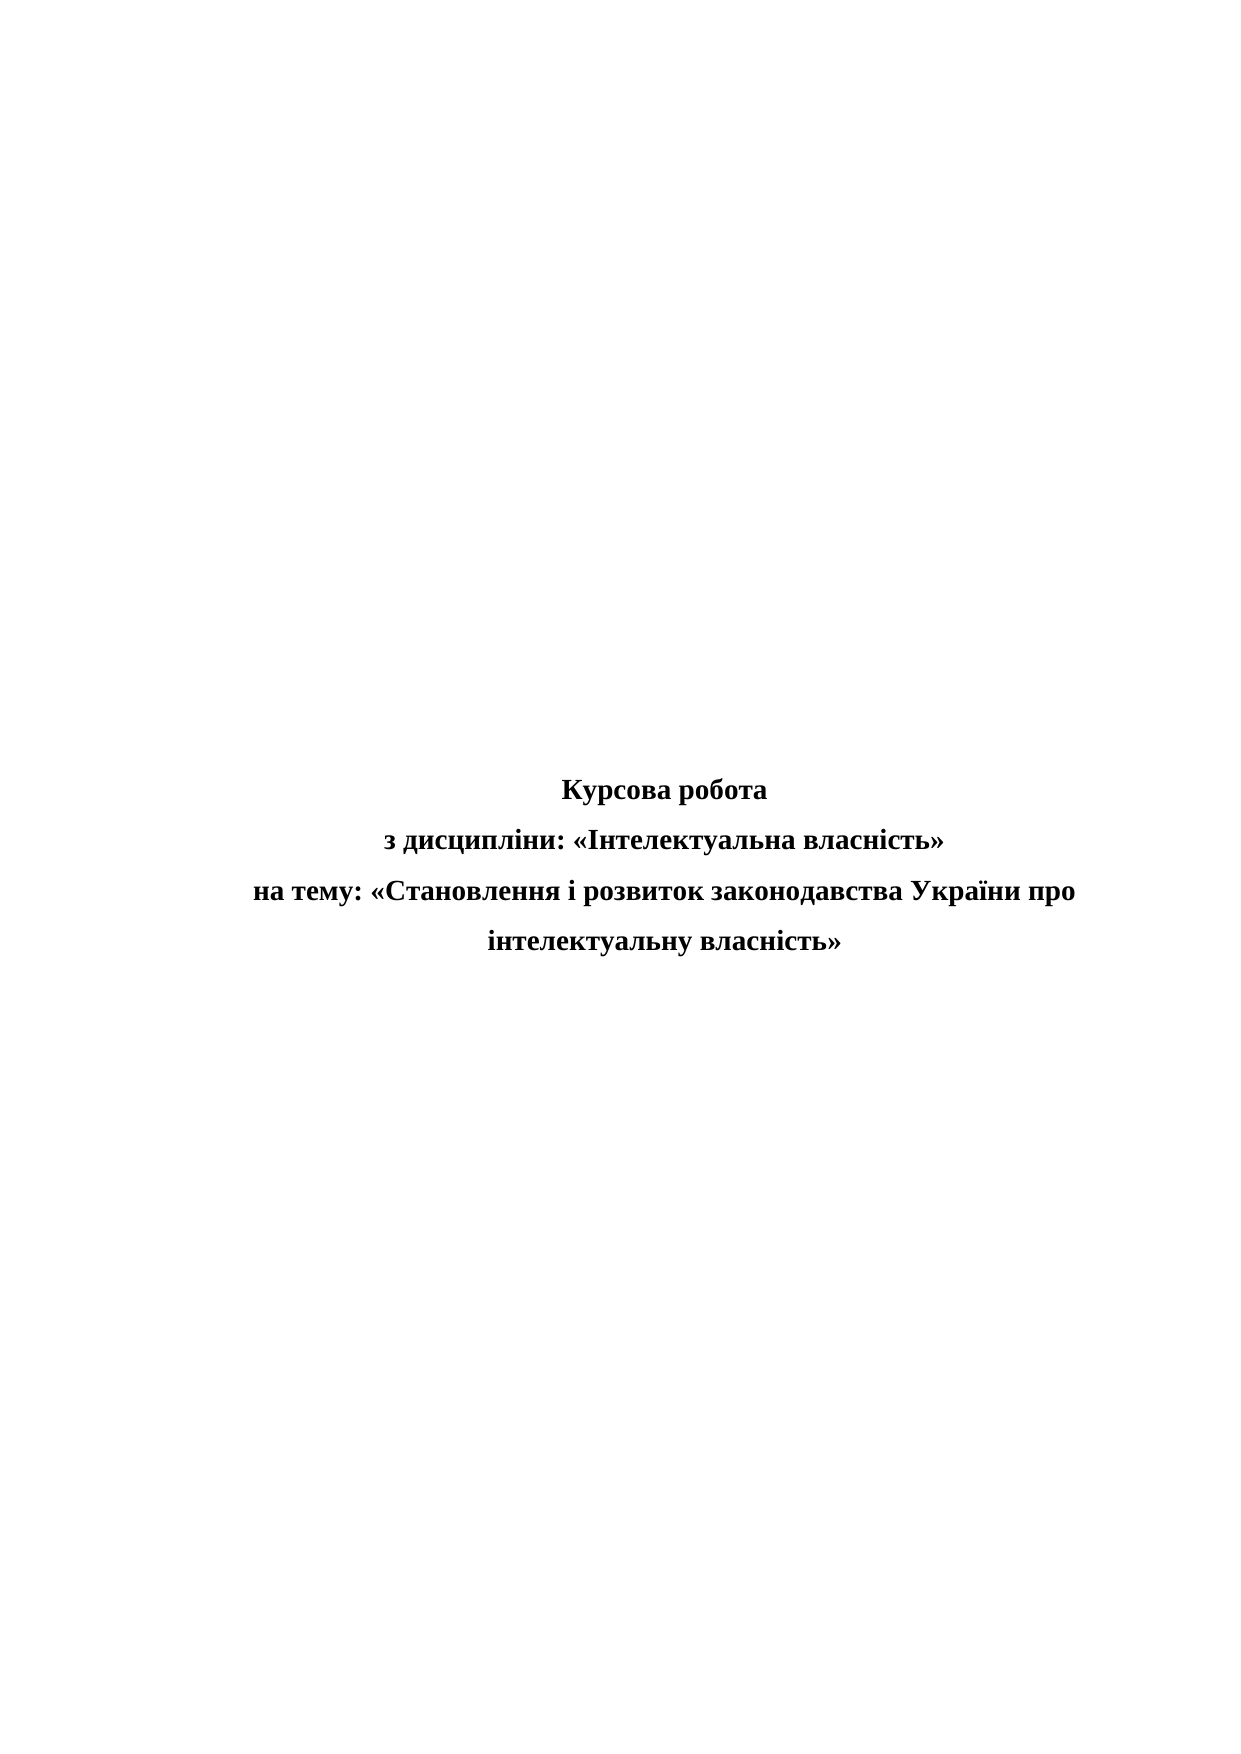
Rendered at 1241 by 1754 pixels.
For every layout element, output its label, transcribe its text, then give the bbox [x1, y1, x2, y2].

text з дисципліни: «Інтелектуальна власність» [177, 822, 1152, 856]
text Курсова робота [177, 772, 1152, 806]
text на тему: «Становлення і розвиток законодавства України про інтелектуальну власність» [177, 873, 1152, 957]
